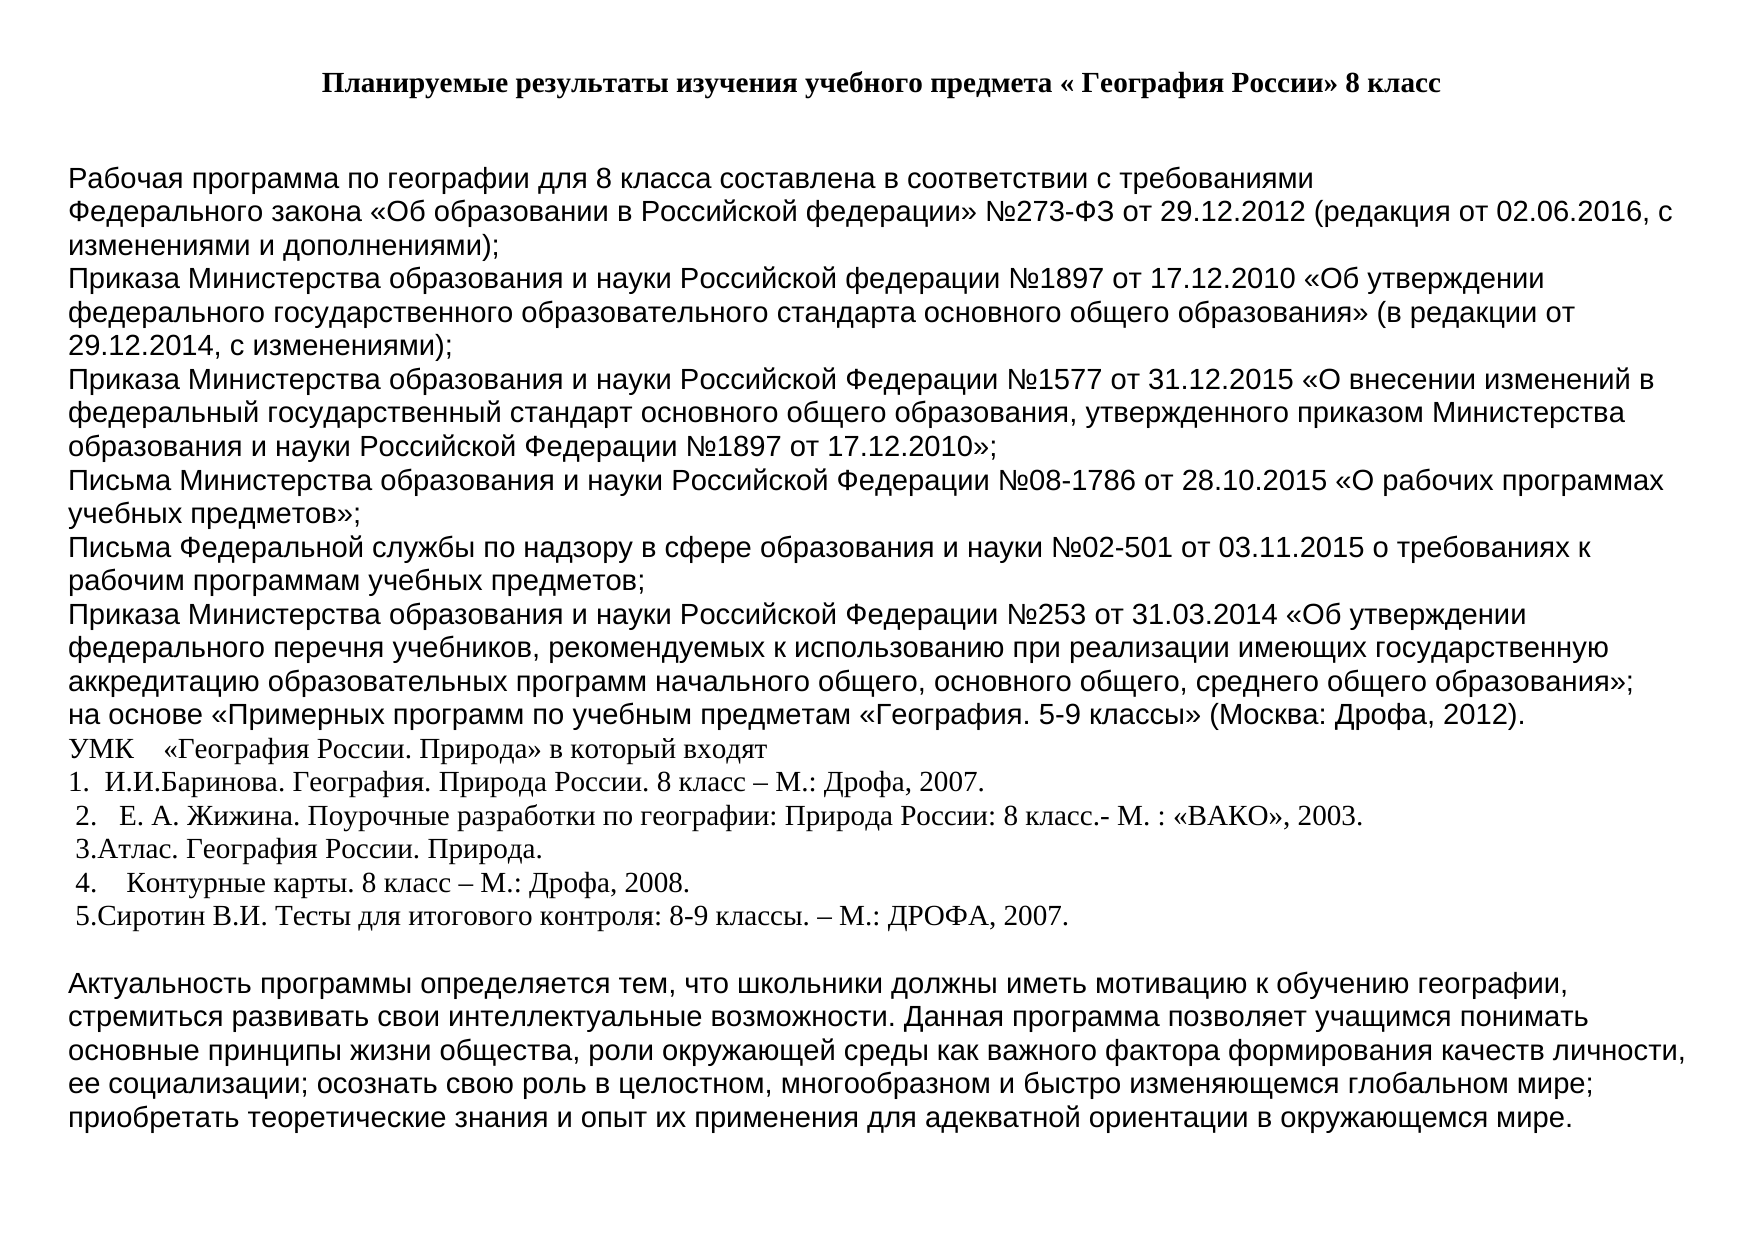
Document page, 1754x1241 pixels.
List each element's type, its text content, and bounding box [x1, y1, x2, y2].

text 4. Контурные карты. 8 класс – М.: Дрофа, 2008. [68, 865, 1695, 898]
text Письма Министерства образования и науки Российской Федерации №08-1786 от 28.10.2015 «О рабочих программах учебных предметов»; [68, 462, 1695, 529]
text УМК «География России. Природа» в который входят [68, 731, 1695, 764]
text Актуальность программы определяется тем, что школьники должны иметь мотивацию к обучению географии, стремиться развивать свои интеллектуальные возможности. Данная программа позволяет учащимся понимать основные принципы жизни общества, роли окружающей среды как важного фактора формирования качеств личности, ее социализации; осознать свою роль в целостном, многообразном и быстро изменяющемся глобальном мире; приобретать теоретические знания и опыт их применения для адекватной ориентации в окружающемся мире. [68, 966, 1695, 1133]
text на основе «Примерных программ по учебным предметам «География. 5-9 классы» (Москва: Дрофа, 2012). [68, 697, 1695, 731]
text Рабочая программа по географии для 8 класса составлена в соответствии с требованиями [68, 161, 1695, 194]
text 2. Е. А. Жижина. Поурочные разработки по географии: Природа России: 8 класс.- М. : «ВАКО», 2003. [68, 798, 1695, 831]
text Планируемые результаты изучения учебного предмета « География России» 8 класс [68, 66, 1695, 99]
text Приказа Министерства образования и науки Российской Федерации №1577 от 31.12.2015 «О внесении изменений в федеральный государственный стандарт основного общего образования, утвержденного приказом Министерства образования и науки Российской Федерации №1897 от 17.12.2010»; [68, 362, 1695, 462]
text Приказа Министерства образования и науки Российской Федерации №253 от 31.03.2014 «Об утверждении федерального перечня учебников, рекомендуемых к использованию при реализации имеющих государственную аккредитацию образовательных программ начального общего, основного общего, среднего общего образования»; [68, 597, 1695, 697]
text 1. И.И.Баринова. География. Природа России. 8 класс – М.: Дрофа, 2007. [68, 764, 1695, 798]
text Федерального закона «Об образовании в Российской федерации» №273-ФЗ от 29.12.2012 (редакция от 02.06.2016, с изменениями и дополнениями); [68, 194, 1695, 261]
text Приказа Министерства образования и науки Российской федерации №1897 от 17.12.2010 «Об утверждении федерального государственного образовательного стандарта основного общего образования» (в редакции от 29.12.2014, с изменениями); [68, 261, 1695, 362]
text Письма Федеральной службы по надзору в сфере образования и науки №02-501 от 03.11.2015 о требованиях к рабочим программам учебных предметов; [68, 529, 1695, 597]
text 3.Атлас. География России. Природа. [68, 831, 1695, 865]
text 5.Сиротин В.И. Тесты для итогового контроля: 8-9 классы. – М.: ДРОФА, 2007. [68, 898, 1695, 932]
